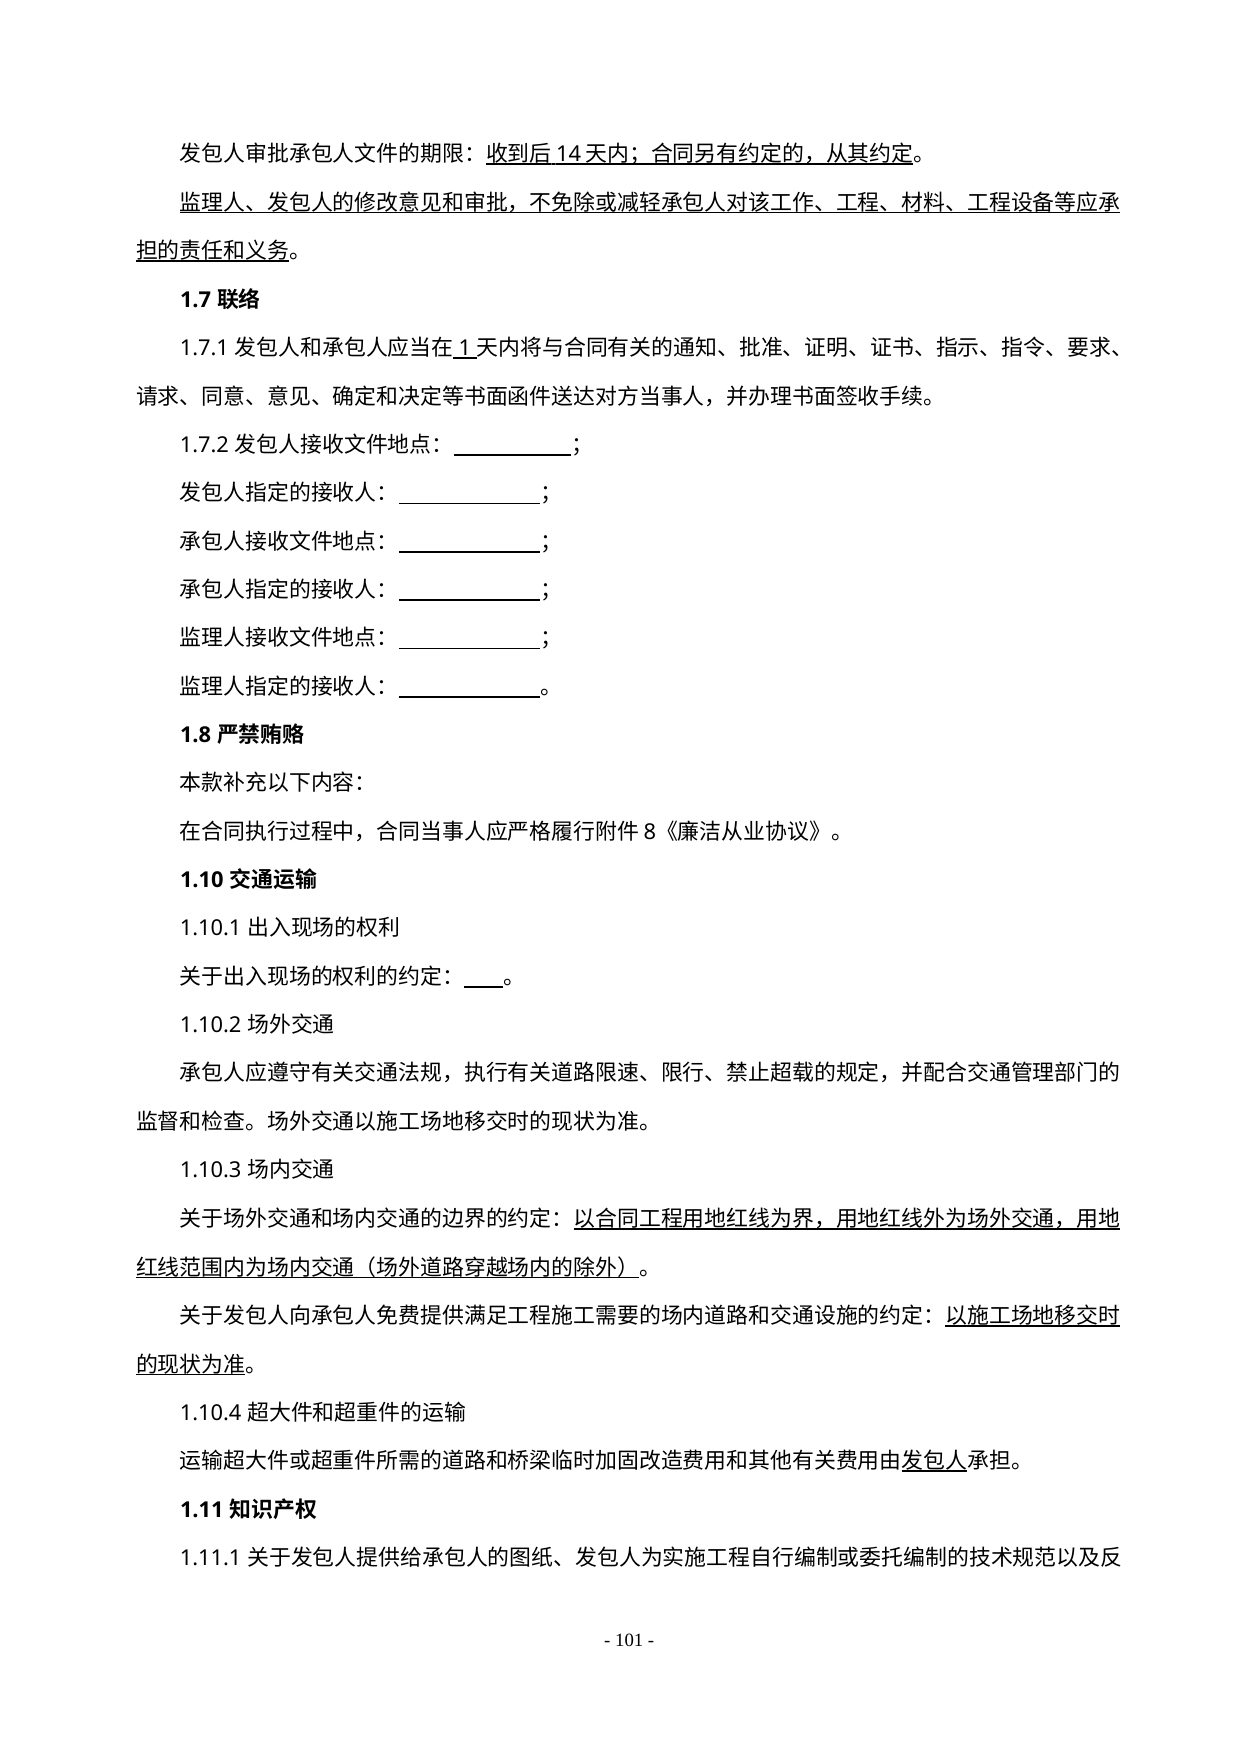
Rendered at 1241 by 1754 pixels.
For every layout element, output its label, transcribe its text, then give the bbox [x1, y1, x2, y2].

text 关于场外交通和场内交通的边界的约定：以合同工程用地红线为界，用地红线外为场外交通，用地红线范围内为场内交通（场外道路穿越场内的除外）。 [136, 1200, 1122, 1282]
subtitle 1.11 知识产权 [136, 1491, 1122, 1524]
text 在合同执行过程中，合同当事人应严格履行附件8《廉洁从业协议》。 [136, 813, 1122, 846]
text 承包人应遵守有关交通法规，执行有关道路限速、限行、禁止超载的规定，并配合交通管理部门的监督和检查。场外交通以施工场地移交时的现状为准。 [136, 1055, 1122, 1136]
text 1.10.2 场外交通 [136, 1007, 1122, 1039]
text 关于发包人向承包人免费提供满足工程施工需要的场内道路和交通设施的约定：以施工场地移交时的现状为准。 [136, 1297, 1122, 1379]
text 监理人、发包人的修改意见和审批，不免除或减轻承包人对该工作、工程、材料、工程设备等应承担的责任和义务。 [136, 184, 1122, 265]
text 1.10.3 场内交通 [136, 1152, 1122, 1184]
text 运输超大件或超重件所需的道路和桥梁临时加固改造费用和其他有关费用由发包人承担。 [136, 1443, 1122, 1475]
text 监理人指定的接收人： 。 [136, 668, 1122, 701]
text 承包人接收文件地点： ； [136, 523, 1122, 556]
text 监理人接收文件地点： ； [136, 620, 1122, 652]
subtitle 1.10 交通运输 [136, 862, 1122, 894]
text 关于出入现场的权利的约定： 。 [136, 958, 1122, 991]
text 承包人指定的接收人： ； [136, 572, 1122, 604]
text 本款补充以下内容： [136, 765, 1122, 797]
text 1.10.4 超大件和超重件的运输 [136, 1394, 1122, 1427]
subtitle 1.8 严禁贿赂 [136, 717, 1122, 749]
text 发包人指定的接收人： ； [136, 475, 1122, 507]
text 发包人审批承包人文件的期限：收到后14天内；合同另有约定的，从其约定。 [136, 136, 1122, 168]
text 1.10.1 出入现场的权利 [136, 910, 1122, 942]
text 1.7.1 发包人和承包人应当在 1 天内将与合同有关的通知、批准、证明、证书、指示、指令、要求、请求、同意、意见、确定和决定等书面函件送达对方当事人，并办理书面签收手续。 [136, 329, 1122, 411]
text 1.7.2 发包人接收文件地点： ； [136, 427, 1122, 459]
subtitle 1.7 联络 [136, 281, 1122, 314]
text 1.11.1 关于发包人提供给承包人的图纸、发包人为实施工程自行编制或委托编制的技术规范以及反映发包人关于合同要求或其他类似性质的文件的著作权的归属：属于发包人。 [136, 1539, 1122, 1572]
